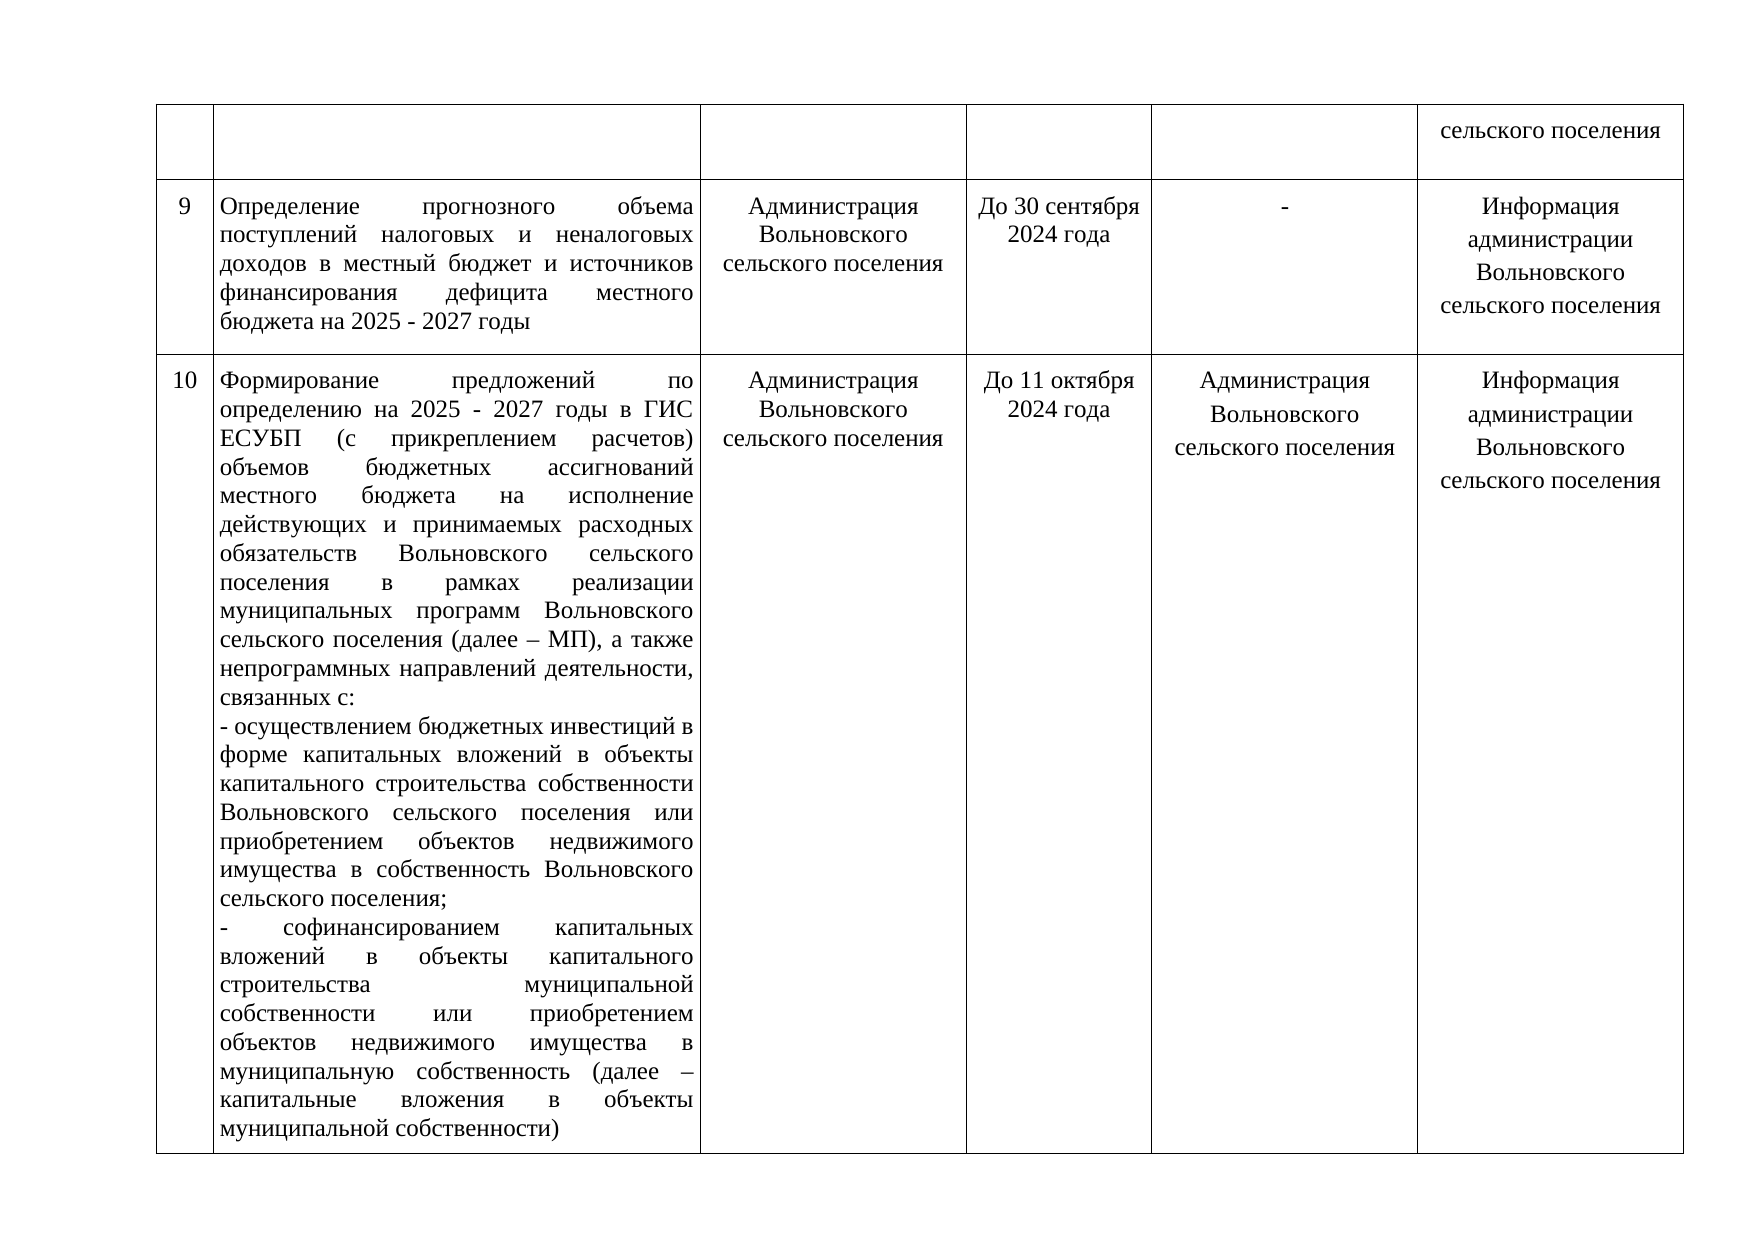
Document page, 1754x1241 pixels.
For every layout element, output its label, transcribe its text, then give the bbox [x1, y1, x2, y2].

table_cell Администрация Вольновского сельского поселения [701, 180, 966, 354]
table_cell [701, 355, 966, 1153]
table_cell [967, 105, 1151, 179]
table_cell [1418, 105, 1683, 179]
table_cell 9 [157, 180, 213, 354]
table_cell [214, 105, 700, 179]
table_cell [701, 105, 966, 179]
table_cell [1152, 105, 1417, 179]
table_cell Информация администрации Вольновского сельского поселения [1418, 180, 1683, 354]
table_cell До 30 сентября 2024 года [967, 180, 1151, 354]
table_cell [1152, 355, 1417, 1153]
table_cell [1418, 355, 1683, 1153]
table_cell Определение прогнозного объема поступлений налоговых и неналоговых доходов в местный бюджет и источников финансирования дефицита местного бюджета на 2025 - 2027 годы [214, 180, 700, 354]
table_cell 10 [157, 355, 213, 1153]
table_cell Формирование предложений по определению на 2025 - 2027 годы в ГИС ЕСУБП (с прикреплением расчетов) объемов бюджетных ассигнований местного бюджета на исполнение действующих и принимаемых расходных обязательств Вольновского сельского поселения в рамках реализации муниципальных программ Вольновского сельского поселения (далее – МП), а также непрограммных направлений деятельности, связанных с: - осуществлением бюджетных инвестиций в форме капитальных вложений в объекты капитального строительства собственности Вольновского сельского поселения или приобретением объектов недвижимого имущества в собственность Вольновского сельского поселения; - софинансированием капитальных вложений в объекты капитального строительства муниципальной собственности или приобретением объектов недвижимого имущества в муниципальную собственность (далее – капитальные вложения в объекты муниципальной собственности) [214, 355, 700, 1153]
table_cell 8 [157, 105, 213, 179]
table_cell - [1152, 180, 1417, 354]
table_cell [967, 355, 1151, 1153]
